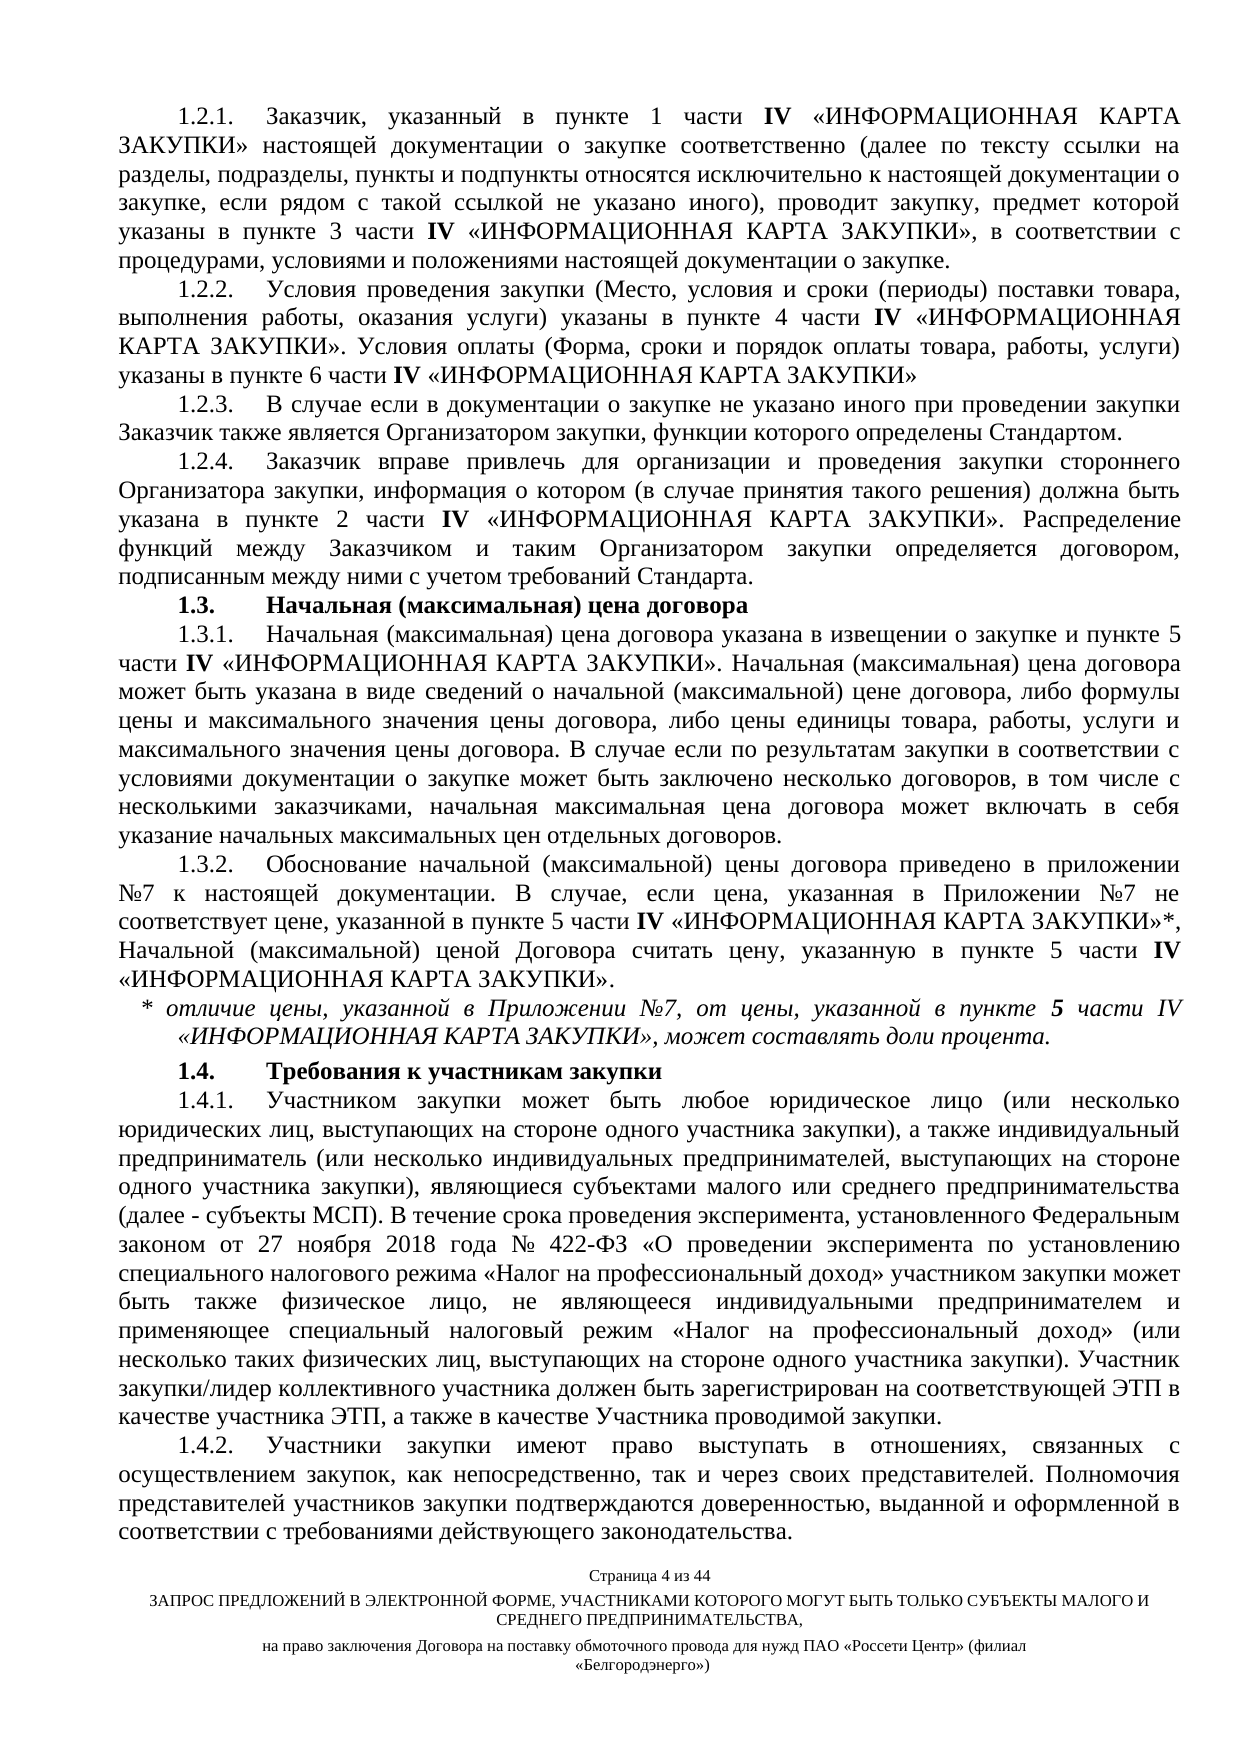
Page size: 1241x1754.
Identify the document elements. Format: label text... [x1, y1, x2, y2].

subtitle Начальная (максимальная) цена договора [118, 590, 1181, 619]
list * отличие цены, указанной в Приложении №7, от цены, указанной в пункте 5 части IV «ИНФОРМАЦИОННАЯ КАРТА ЗАКУПКИ», может составлять доли процента. [140, 993, 1181, 1050]
subtitle Обоснование начальной (максимальной) цены договора приведено в приложении №7 к настоящей документации. В случае, если цена, указанная в Приложении №7 не соответствует цене, указанной в пункте 5 части IV «ИНФОРМАЦИОННАЯ КАРТА ЗАКУПКИ»*, Начальной (максимальной) ценой Договора считать цену, указанную в пункте 5 части IV «ИНФОРМАЦИОННАЯ КАРТА ЗАКУПКИ». [118, 849, 1181, 993]
subtitle Начальная (максимальная) цена договора указана в извещении о закупке и пункте 5 части IV «ИНФОРМАЦИОННАЯ КАРТА ЗАКУПКИ». Начальная (максимальная) цена договора может быть указана в виде сведений о начальной (максимальной) цене договора, либо формулы цены и максимального значения цены договора, либо цены единицы товара, работы, услуги и максимального значения цены договора. В случае если по результатам закупки в соответствии с условиями документации о закупке может быть заключено несколько договоров, в том числе с несколькими заказчиками, начальная максимальная цена договора может включать в себя указание начальных максимальных цен отдельных договоров. [118, 619, 1181, 849]
subtitle В случае если в документации о закупке не указано иного при проведении закупки Заказчик также является Организатором закупки, функции которого определены Стандартом. [118, 389, 1181, 446]
subtitle Участником закупки может быть любое юридическое лицо (или несколько юридических лиц, выступающих на стороне одного участника закупки), а также индивидуальный предприниматель (или несколько индивидуальных предпринимателей, выступающих на стороне одного участника закупки), являющиеся субъектами малого или среднего предпринимательства (далее - субъекты МСП). В течение срока проведения эксперимента, установленного Федеральным законом от 27 ноября 2018 года № 422-ФЗ «О проведении эксперимента по установлению специального налогового режима «Налог на профессиональный доход» участником закупки может быть также физическое лицо, не являющееся индивидуальными предпринимателем и применяющее специальный налоговый режим «Налог на профессиональный доход» (или несколько таких физических лиц, выступающих на стороне одного участника закупки). Участник закупки/лидер коллективного участника должен быть зарегистрирован на соответствующей ЭТП в качестве участника ЭТП, а также в качестве Участника проводимой закупки. [118, 1085, 1181, 1430]
subtitle Участники закупки имеют право выступать в отношениях, связанных с осуществлением закупок, как непосредственно, так и через своих представителей. Полномочия представителей участников закупки подтверждаются доверенностью, выданной и оформленной в соответствии с требованиями действующего законодательства. [118, 1430, 1181, 1545]
subtitle Заказчик, указанный в пункте 1 части IV «ИНФОРМАЦИОННАЯ КАРТА ЗАКУПКИ» настоящей документации о закупке соответственно (далее по тексту ссылки на разделы, подразделы, пункты и подпункты относятся исключительно к настоящей документации о закупке, если рядом с такой ссылкой не указано иного), проводит закупку, предмет которой указаны в пункте 3 части IV «ИНФОРМАЦИОННАЯ КАРТА ЗАКУПКИ», в соответствии с процедурами, условиями и положениями настоящей документации о закупке. [118, 101, 1181, 274]
subtitle Условия проведения закупки (Место, условия и сроки (периоды) поставки товара, выполнения работы, оказания услуги) указаны в пункте 4 части IV «ИНФОРМАЦИОННАЯ КАРТА ЗАКУПКИ». Условия оплаты (Форма, сроки и порядок оплаты товара, работы, услуги) указаны в пункте 6 части IV «ИНФОРМАЦИОННАЯ КАРТА ЗАКУПКИ» [118, 274, 1181, 389]
subtitle Заказчик вправе привлечь для организации и проведения закупки стороннего Организатора закупки, информация о котором (в случае принятия такого решения) должна быть указана в пункте 2 части IV «ИНФОРМАЦИОННАЯ КАРТА ЗАКУПКИ». Распределение функций между Заказчиком и таким Организатором закупки определяется договором, подписанным между ними с учетом требований Стандарта. [118, 446, 1181, 590]
subtitle Требования к участникам закупки [118, 1056, 1181, 1085]
